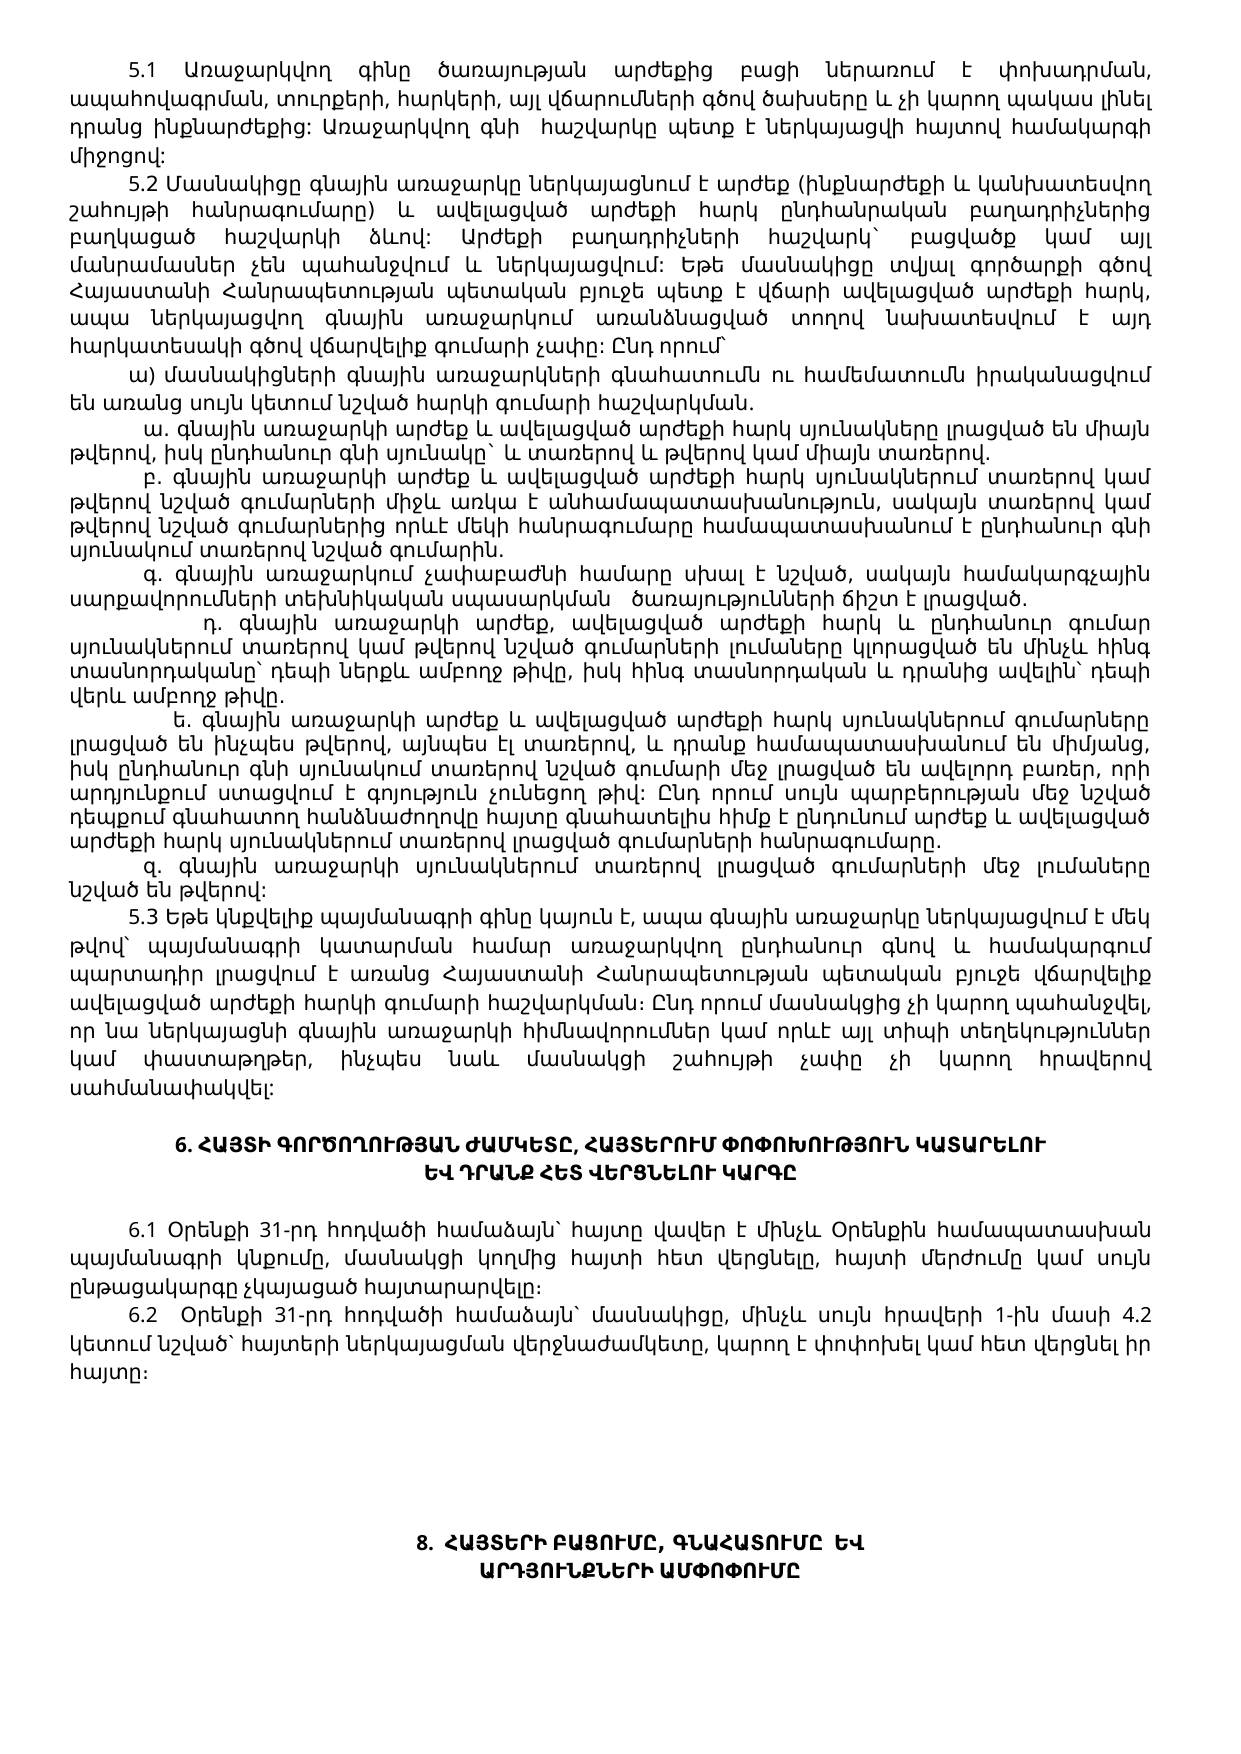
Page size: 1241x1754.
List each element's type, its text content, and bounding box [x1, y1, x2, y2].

text 5.1 Առաջարկվող գինը ծառայության արժեքից բացի ներառում է փոխադրման, ապահովագրման, տուրքերի, հարկերի, այլ վճարումների գծով ծախսերը և չի կարող պակաս լինել դրանց ինքնարժեքից: Առաջարկվող գնի հաշվարկը պետք է ներկայացվի հայտով համակարգի միջոցով: [69, 56, 1152, 169]
text 5.3 Եթե կնքվելիք պայմանագրի գինը կայուն է, ապա գնային առաջարկը ներկայացվում է մեկ թվով՝ պայմանագրի կատարման համար առաջարկվող ընդհանուր գնով և համակարգում պարտադիր լրացվում է առանց Հայաստանի Հանրապետության պետական բյուջե վճարվելիք ավելացված արժեքի հարկի գումարի հաշվարկման։ Ընդ որում մասնակցից չի կարող պահանջվել, որ նա ներկայացնի գնային առաջարկի հիմնավորումներ կամ որևէ այլ տիպի տեղեկություններ կամ փաստաթղթեր, ինչպես նաև մասնակցի շահույթի չափը չի կարող հրավերով սահմանափակվել: [69, 902, 1152, 1101]
text ե. գնային առաջարկի արժեք և ավելացված արժեքի հարկ սյունակներում գումարները լրացված են ինչպես թվերով, այնպես էլ տառերով, և դրանք համապատասխանում են միմյանց, իսկ ընդհանուր գնի սյունակում տառերով նշված գումարի մեջ լրացված են ավելորդ բառեր, որի արդյունքում ստացվում է գոյություն չունեցող թիվ: Ընդ որում սույն պարբերության մեջ նշված դեպքում գնահատող հանձնաժողովը հայտը գնահատելիս հիմք է ընդունում արժեք և ավելացված արժեքի հարկ սյունակներում տառերով լրացված գումարների հանրագումարը. [69, 708, 1152, 854]
text 6.2 Օրենքի 31-րդ հոդվածի համաձայն` մասնակիցը, մինչև սույն հրավերի 1-ին մասի 4.2 կետում նշված` հայտերի ներկայացման վերջնաժամկետը, կարող է փոփոխել կամ հետ վերցնել իր հայտը։ [69, 1300, 1152, 1386]
text 8. ՀԱՅՏԵՐԻ ԲԱՑՈՒՄԸ, ԳՆԱՀԱՏՈՒՄԸ ԵՎ [69, 1528, 1152, 1556]
text ա. գնային առաջարկի արժեք և ավելացված արժեքի հարկ սյունակները լրացված են միայն թվերով, իսկ ընդհանուր գնի սյունակը` և տառերով և թվերով կամ միայն տառերով. [69, 417, 1152, 465]
text դ. գնային առաջարկի արժեք, ավելացված արժեքի հարկ և ընդհանուր գումար սյունակներում տառերով կամ թվերով նշված գումարների լումաները կլորացված են մինչև հինգ տասնորդականը՝ դեպի ներքև ամբողջ թիվը, իսկ հինգ տասնորդական և դրանից ավելին՝ դեպի վերև ամբողջ թիվը. [69, 611, 1152, 708]
text ա) մասնակիցների գնային առաջարկների գնահատումն ու համեմատումն իրականացվում են առանց սույն կետում նշված հարկի գումարի հաշվարկման. [69, 360, 1152, 417]
text բ. գնային առաջարկի արժեք և ավելացված արժեքի հարկ սյունակներում տառերով կամ թվերով նշված գումարների միջև առկա է անհամապատասխանություն, սակայն տառերով կամ թվերով նշված գումարներից որևէ մեկի հանրագումարը համապատասխանում է ընդհանուր գնի սյունակում տառերով նշված գումարին. [69, 465, 1152, 562]
text զ. գնային առաջարկի սյունակներում տառերով լրացված գումարների մեջ լումաները նշված են թվերով: [69, 854, 1152, 902]
text 5.2 Մասնակիցը գնային առաջարկը ներկայացնում է արժեք (ինքնարժեքի և կանխատեսվող շահույթի հանրագումարը) և ավելացված արժեքի հարկ ընդհանրական բաղադրիչներից բաղկացած հաշվարկի ձևով: Արժեքի բաղադրիչների հաշվարկ` բացվածք կամ այլ մանրամասներ չեն պահանջվում և ներկայացվում: Եթե մասնակիցը տվյալ գործարքի գծով Հայաստանի Հանրապետության պետական բյուջե պետք է վճարի ավելացված արժեքի հարկ, ապա ներկայացվող գնային առաջարկում առանձնացված տողով նախատեսվում է այդ հարկատեսակի գծով վճարվելիք գումարի չափը: Ընդ որում՝ [69, 169, 1152, 360]
text ԱՐԴՅՈՒՆՔՆԵՐԻ ԱՄՓՈՓՈՒՄԸ [69, 1556, 1152, 1585]
text գ. գնային առաջարկում չափաբաժնի համարը սխալ է նշված, սակայն համակարգչային սարքավորումների տեխնիկական սպասարկման ծառայությունների ճիշտ է լրացված. [69, 562, 1152, 611]
text 6.1 Օրենքի 31-րդ հոդվածի համաձայն` հայտը վավեր է մինչև Օրենքին համապատասխան պայմանագրի կնքումը, մասնակցի կողմից հայտի հետ վերցնելը, հայտի մերժումը կամ սույն ընթացակարգը չկայացած հայտարարվելը։ [69, 1215, 1152, 1300]
text ԵՎ ԴՐԱՆՔ ՀԵՏ ՎԵՐՑՆԵԼՈՒ ԿԱՐԳԸ [69, 1158, 1152, 1187]
text 6. ՀԱՅՏԻ ԳՈՐԾՈՂՈՒԹՅԱՆ ԺԱՄԿԵՏԸ, ՀԱՅՏԵՐՈՒՄ ՓՈՓՈԽՈՒԹՅՈՒՆ ԿԱՏԱՐԵԼՈՒ [69, 1130, 1152, 1158]
